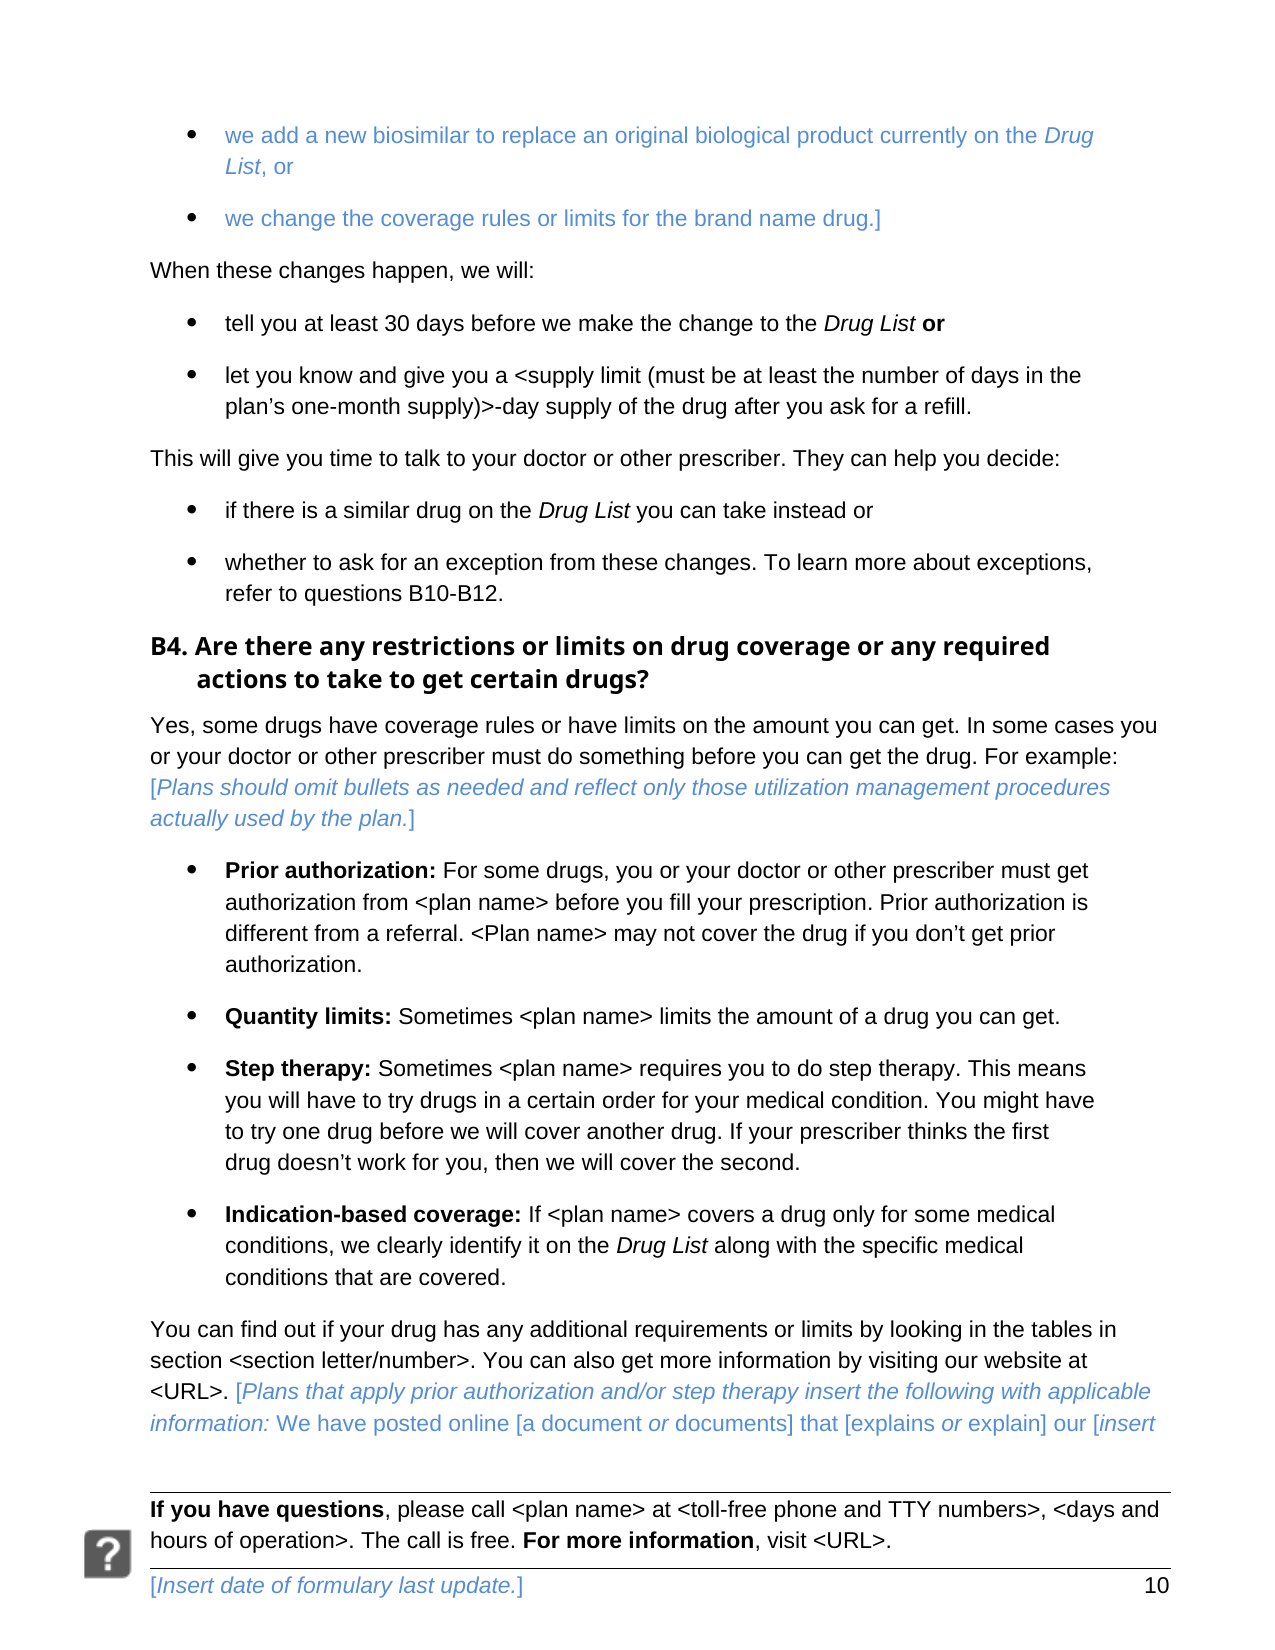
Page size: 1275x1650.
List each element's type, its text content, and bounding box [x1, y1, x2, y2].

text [150, 1312, 1171, 1437]
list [187, 202, 1096, 233]
list let you know and give you a <supply limit (must be at least the number of days in the plan’s one-month supply)>-day supply of the drug after you ask for a refill. [187, 358, 1096, 421]
text This will give you time to talk to your doctor or other prescriber. They can help you decide: [150, 441, 1171, 473]
text Yes, some drugs have coverage rules or have limits on the amount you can get. In some cases you or your doctor or other prescriber must do something before you can get the drug. For example: [Plans should omit bullets as needed and reflect only those utilization management procedures actually used by the plan.] [150, 708, 1171, 833]
list tell you at least 30 days before we make the change to the Drug List or [187, 306, 1096, 337]
list we add a new biosimilar to replace an original biological product currently on the Drug List, or [187, 118, 1096, 181]
list Step therapy: Sometimes <plan name> requires you to do step therapy. This means you will have to try drugs in a certain order for your medical condition. You might have to try one drug before we will cover another drug. If your prescriber thinks the first drug doesn’t work for you, then we will cover the second. [187, 1052, 1096, 1177]
list whether to ask for an exception from these changes. To learn more about exceptions, refer to questions B10-B12. [187, 546, 1096, 608]
list Indication-based coverage: If <plan name> covers a drug only for some medical conditions, we clearly identify it on the Drug List along with the specific medical conditions that are covered. [187, 1198, 1096, 1291]
text When these changes happen, we will: [150, 254, 1171, 285]
list Quantity limits: Sometimes <plan name> limits the amount of a drug you can get. [187, 1000, 1096, 1031]
list Prior authorization: For some drugs, you or your doctor or other prescriber must get authorization from <plan name> before you fill your prescription. Prior authorization is different from a referral. <Plan name> may not cover the drug if you don’t get prior authorization. [187, 854, 1096, 979]
list if there is a similar drug on the Drug List you can take instead or [187, 493, 1096, 525]
picture [84, 1529, 133, 1580]
subtitle B4. Are there any restrictions or limits on drug coverage or any required actions to take to get certain drugs? [150, 629, 1096, 696]
